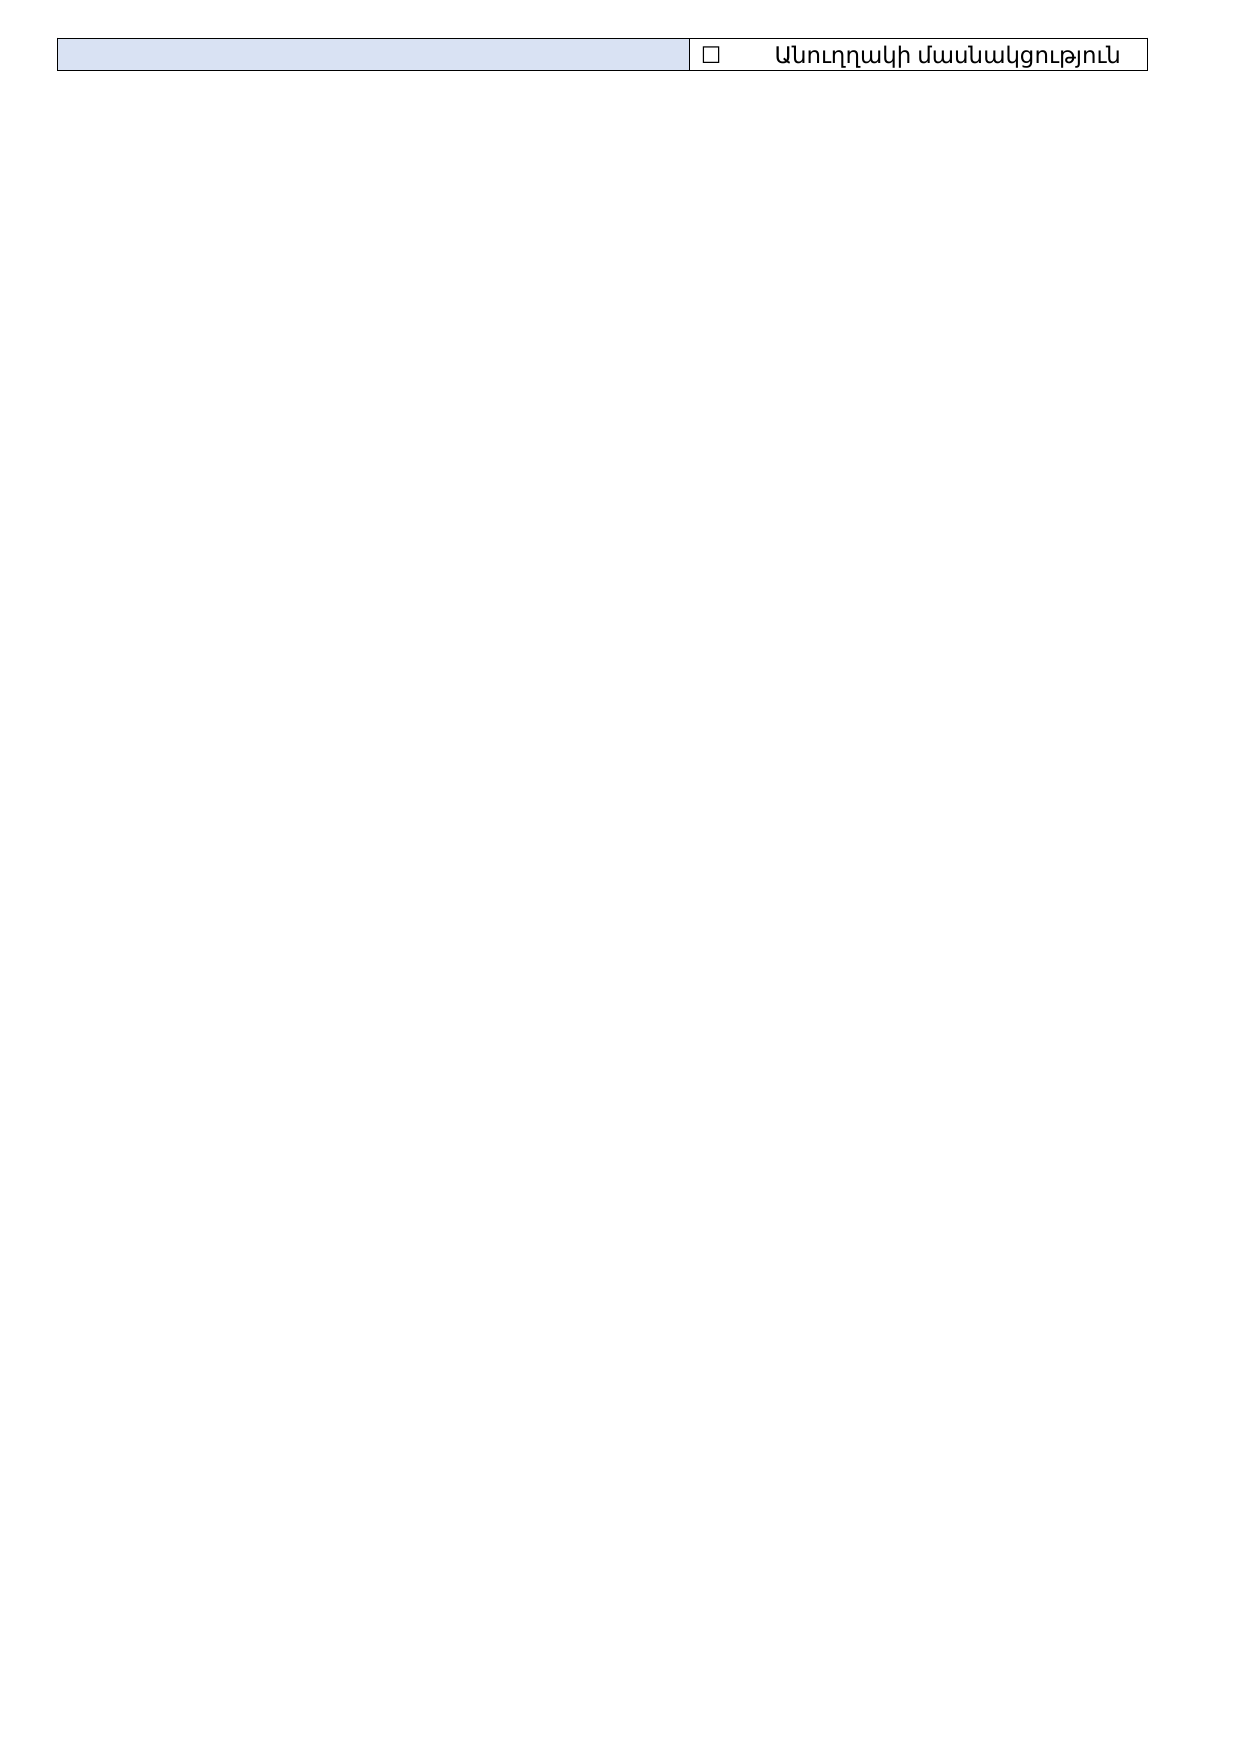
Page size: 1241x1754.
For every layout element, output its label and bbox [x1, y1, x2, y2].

table_cell [690, 39, 1147, 70]
table_cell [58, 39, 689, 70]
